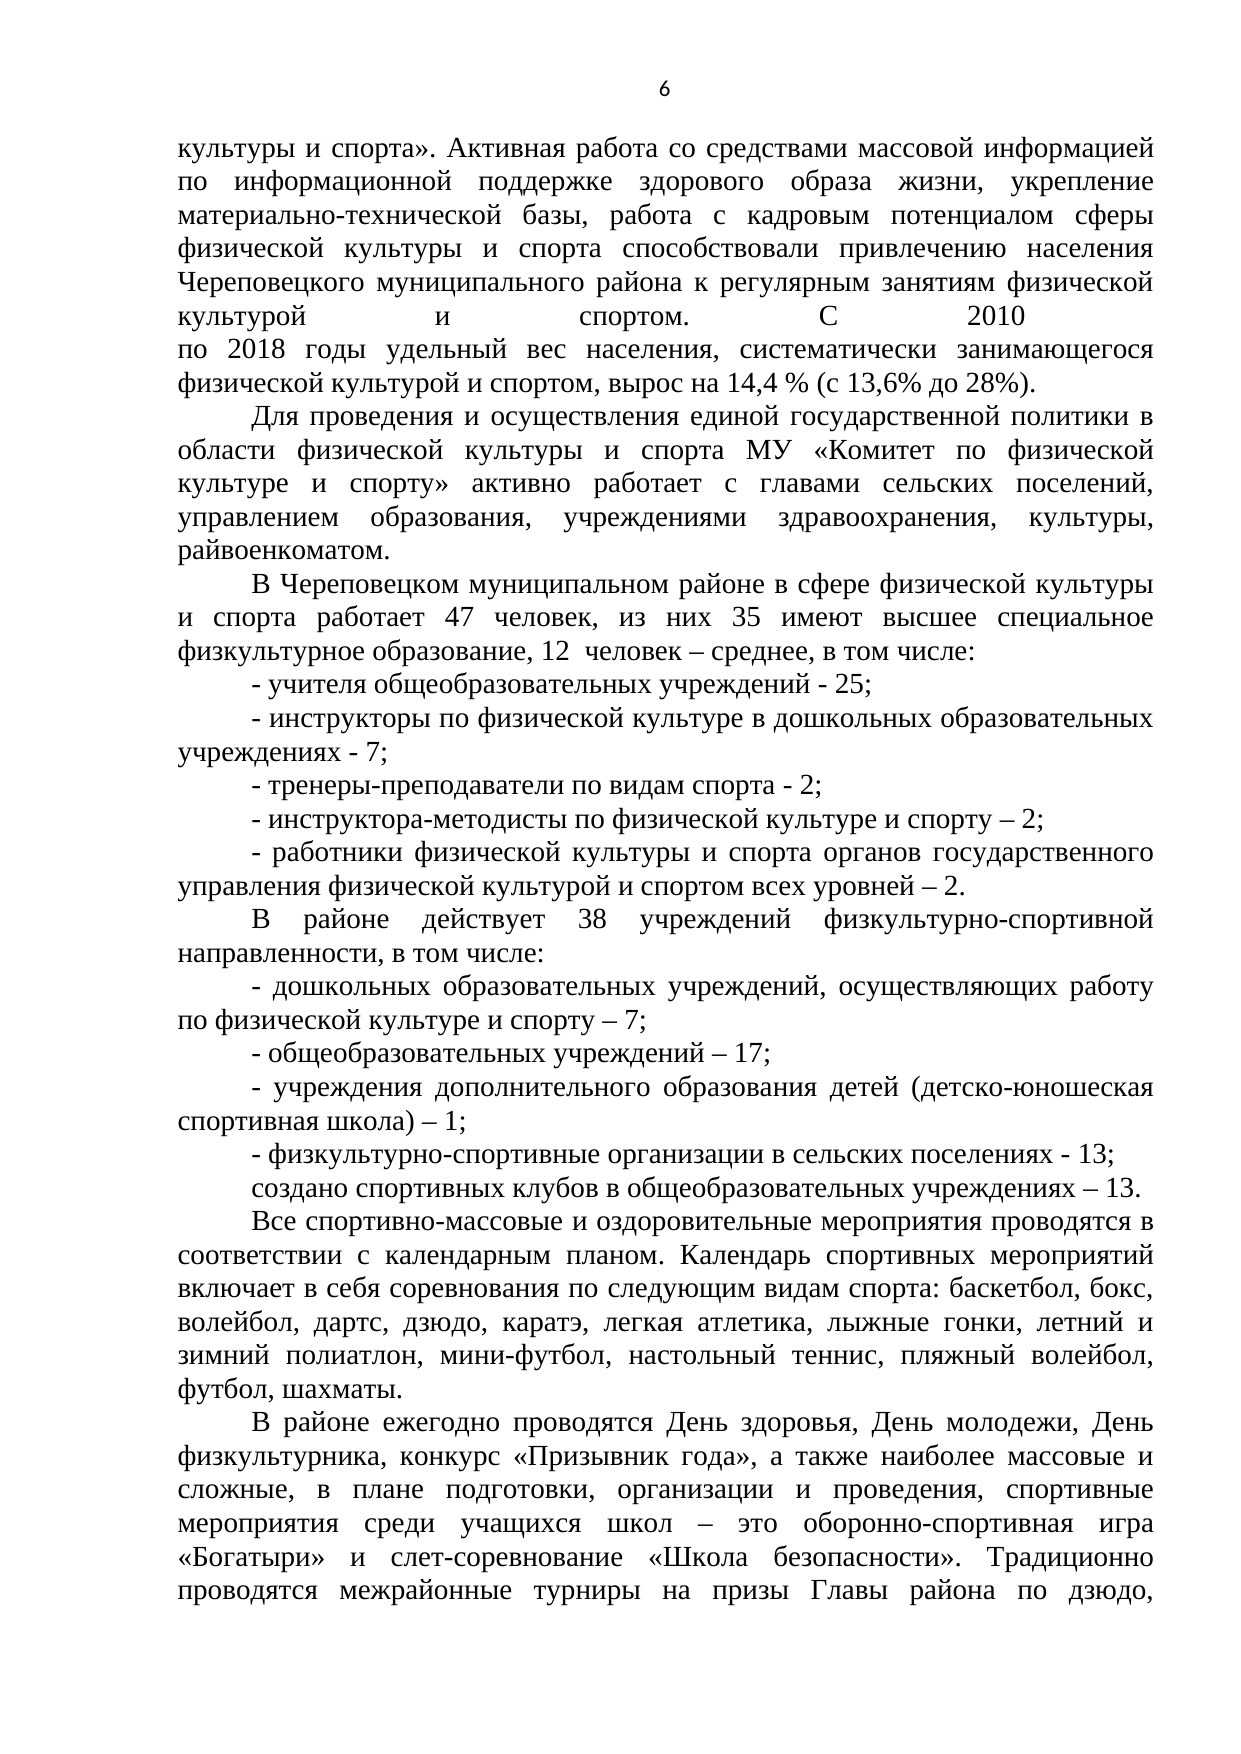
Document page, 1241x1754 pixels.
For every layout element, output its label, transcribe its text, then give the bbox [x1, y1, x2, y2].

text В Череповецком муниципальном районе в сфере физической культуры и спорта работает 47 человек, из них 35 имеют высшее специальное физкультурное образование, 12 человек – среднее, в том числе: [177, 566, 1154, 667]
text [177, 1404, 1154, 1606]
text - учителя общеобразовательных учреждений - 25; [177, 667, 1154, 700]
text - дошкольных образовательных учреждений, осуществляющих работу по физической культуре и спорту – 7; [177, 968, 1154, 1036]
text - тренеры-преподаватели по видам спорта - 2; [177, 767, 1154, 801]
text создано спортивных клубов в общеобразовательных учреждениях – 13. [177, 1170, 1154, 1203]
text - работники физической культуры и спорта органов государственного управления физической культурой и спортом всех уровней – 2. [177, 834, 1154, 901]
text - инструкторы по физической культуре в дошкольных образовательных учреждениях - 7; [177, 700, 1154, 767]
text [177, 130, 1154, 398]
text Для проведения и осуществления единой государственной политики в области физической культуры и спорта МУ «Комитет по физической культуре и спорту» активно работает с главами сельских поселений, управлением образования, учреждениями здравоохранения, культуры, райвоенкоматом. [177, 398, 1154, 566]
text - физкультурно-спортивные организации в сельских поселениях - 13; [177, 1136, 1154, 1170]
text - учреждения дополнительного образования детей (детско-юношеская спортивная школа) – 1; [177, 1069, 1154, 1136]
text В районе действует 38 учреждений физкультурно-спортивной направленности, в том числе: [177, 901, 1154, 968]
text - инструктора-методисты по физической культуре и спорту – 2; [177, 801, 1154, 834]
text Все спортивно-массовые и оздоровительные мероприятия проводятся в соответствии с календарным планом. Календарь спортивных мероприятий включает в себя соревнования по следующим видам спорта: баскетбол, бокс, волейбол, дартс, дзюдо, каратэ, легкая атлетика, лыжные гонки, летний и зимний полиатлон, мини-футбол, настольный теннис, пляжный волейбол, футбол, шахматы. [177, 1203, 1154, 1404]
text - общеобразовательных учреждений – 17; [177, 1036, 1154, 1069]
